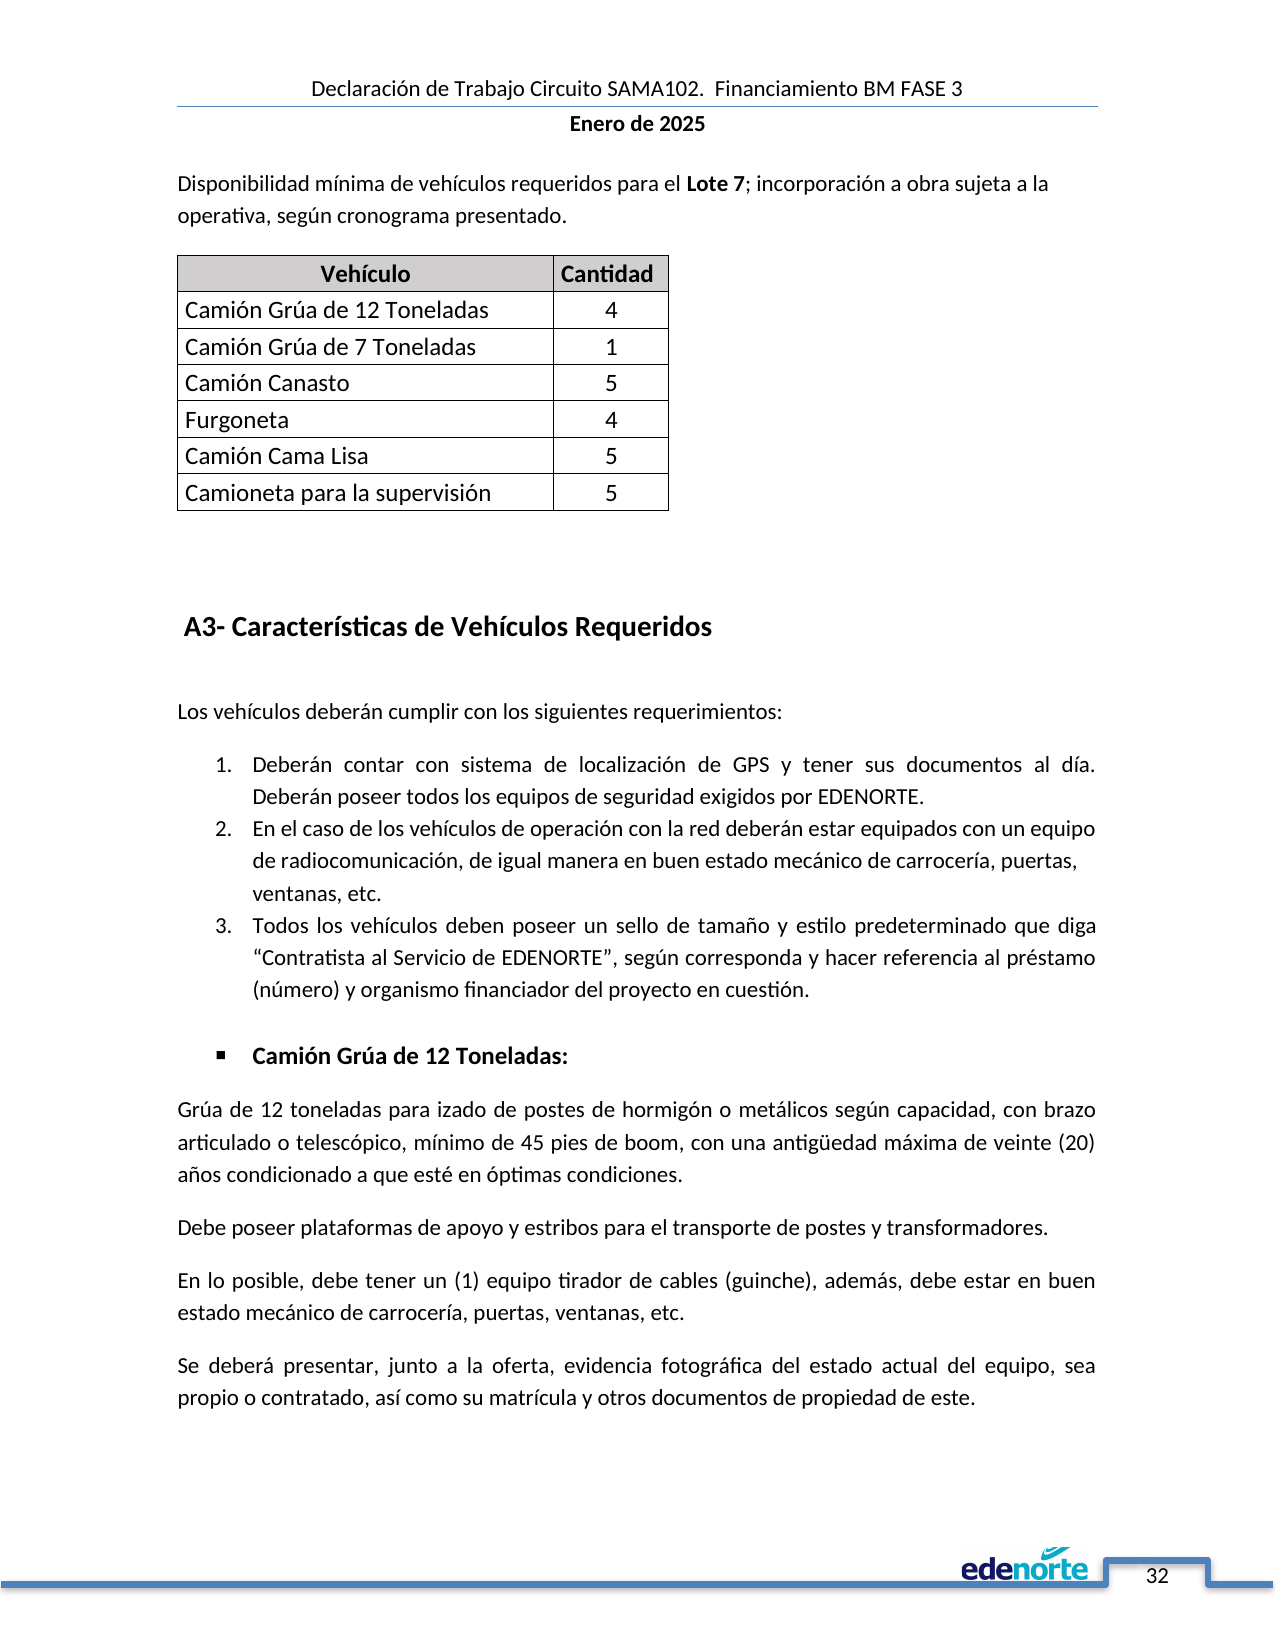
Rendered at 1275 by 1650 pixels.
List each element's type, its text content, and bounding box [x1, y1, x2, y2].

list Deberán contar con sistema de localización de GPS y tener sus documentos al día. Deberán poseer todos los equipos de seguridad exigidos por EDENORTE. [215, 750, 1098, 810]
table_cell Camioneta para la supervisión [178, 474, 553, 510]
table_header Vehículo [178, 256, 553, 291]
list En el caso de los vehículos de operación con la red deberán estar equipados con un equipo de radiocomunicación, de igual manera en buen estado mecánico de carrocería, puertas, ventanas, etc. [215, 814, 1098, 907]
table_cell Camión Cama Lisa [178, 438, 553, 473]
table_cell Camión Canasto [178, 365, 553, 400]
list Todos los vehículos deben poseer un sello de tamaño y estilo predeterminado que diga “Contratista al Servicio de EDENORTE”, según corresponda y hacer referencia al préstamo (número) y organismo financiador del proyecto en cuestión. [215, 911, 1098, 1003]
table_cell 4 [554, 401, 668, 437]
subtitle A3- Características de Vehículos Requeridos [177, 608, 1098, 644]
table_cell 4 [554, 292, 668, 327]
text Los vehículos deberán cumplir con los siguientes requerimientos: [177, 697, 1098, 725]
table_cell Camión Grúa de 12 Toneladas [178, 292, 553, 327]
table_cell 5 [554, 438, 668, 473]
table_header Cantidad [554, 256, 668, 291]
table_cell Furgoneta [178, 401, 553, 437]
table_cell 1 [554, 329, 668, 364]
picture [961, 1547, 1088, 1580]
text Disponibilidad mínima de vehículos requeridos para el Lote 7; incorporación a obra sujeta a la operativa, según cronograma presentado. [177, 169, 1098, 229]
list Camión Grúa de 12 Toneladas: [215, 1040, 1098, 1070]
table_cell Camión Grúa de 7 Toneladas [178, 329, 553, 364]
table_cell 5 [554, 474, 668, 510]
table_cell 5 [554, 365, 668, 400]
text Grúa de 12 toneladas para izado de postes de hormigón o metálicos según capacidad, con brazo articulado o telescópico, mínimo de 45 pies de boom, con una antigüedad máxima de veinte (20) años condicionado a que esté en óptimas condiciones. [177, 1096, 1098, 1188]
text Debe poseer plataformas de apoyo y estribos para el transporte de postes y transformadores. [177, 1213, 1098, 1241]
